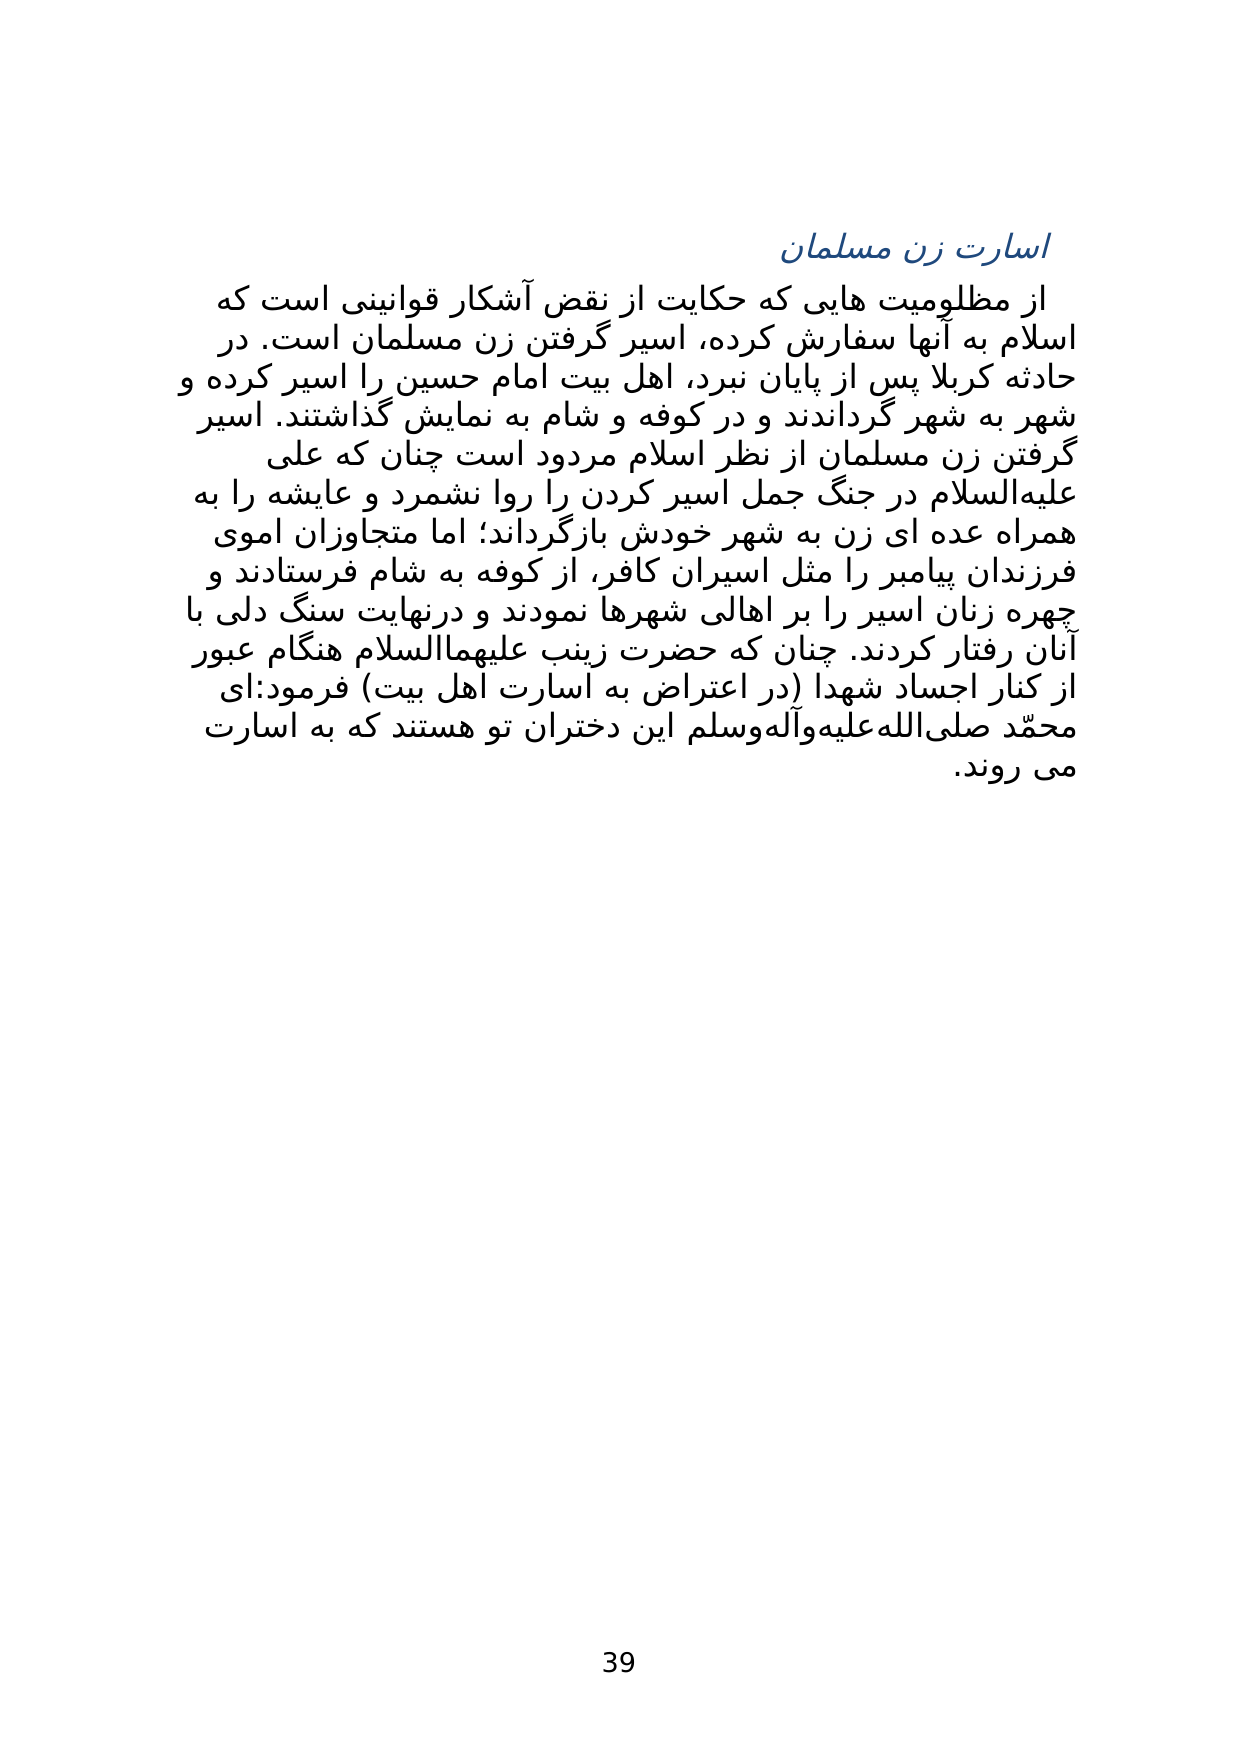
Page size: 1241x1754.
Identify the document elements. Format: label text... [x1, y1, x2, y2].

subtitle اسارت زن مسلمان [159, 228, 1078, 267]
text از مظلومیت هایی که حکایت از نقض آشکار قوانینی است که اسلام به آنها سفارش کرده، اسیر گرفتن زن مسلمان است. در حادثه کربلا پس از پایان نبرد، اهل بیت امام حسین را اسیر کرده و شهر به شهر گرداندند و در کوفه و شام به نمایش گذاشتند. اسیر گرفتن زن مسلمان از نظر اسلام مردود است چنان که علی عليه‌السلام در جنگ جمل اسیر کردن را روا نشمرد و عایشه را به همراه عده ای زن به شهر خودش بازگرداند؛ اما متجاوزان اموی فرزندان پیامبر را مثل اسیران کافر، از کوفه به شام فرستادند و چهره زنان اسیر را بر اهالی شهرها نمودند و درنهایت سنگ دلی با آنان رفتار کردند. چنان که حضرت زینب عليهما‌السلام هنگام عبور از کنار اجساد شهدا (در اعتراض به اسارت اهل بیت) فرمود:ای محمّد صلى‌الله‌عليه‌وآله‌وسلم این دختران تو هستند که به اسارت می روند. [159, 279, 1078, 784]
